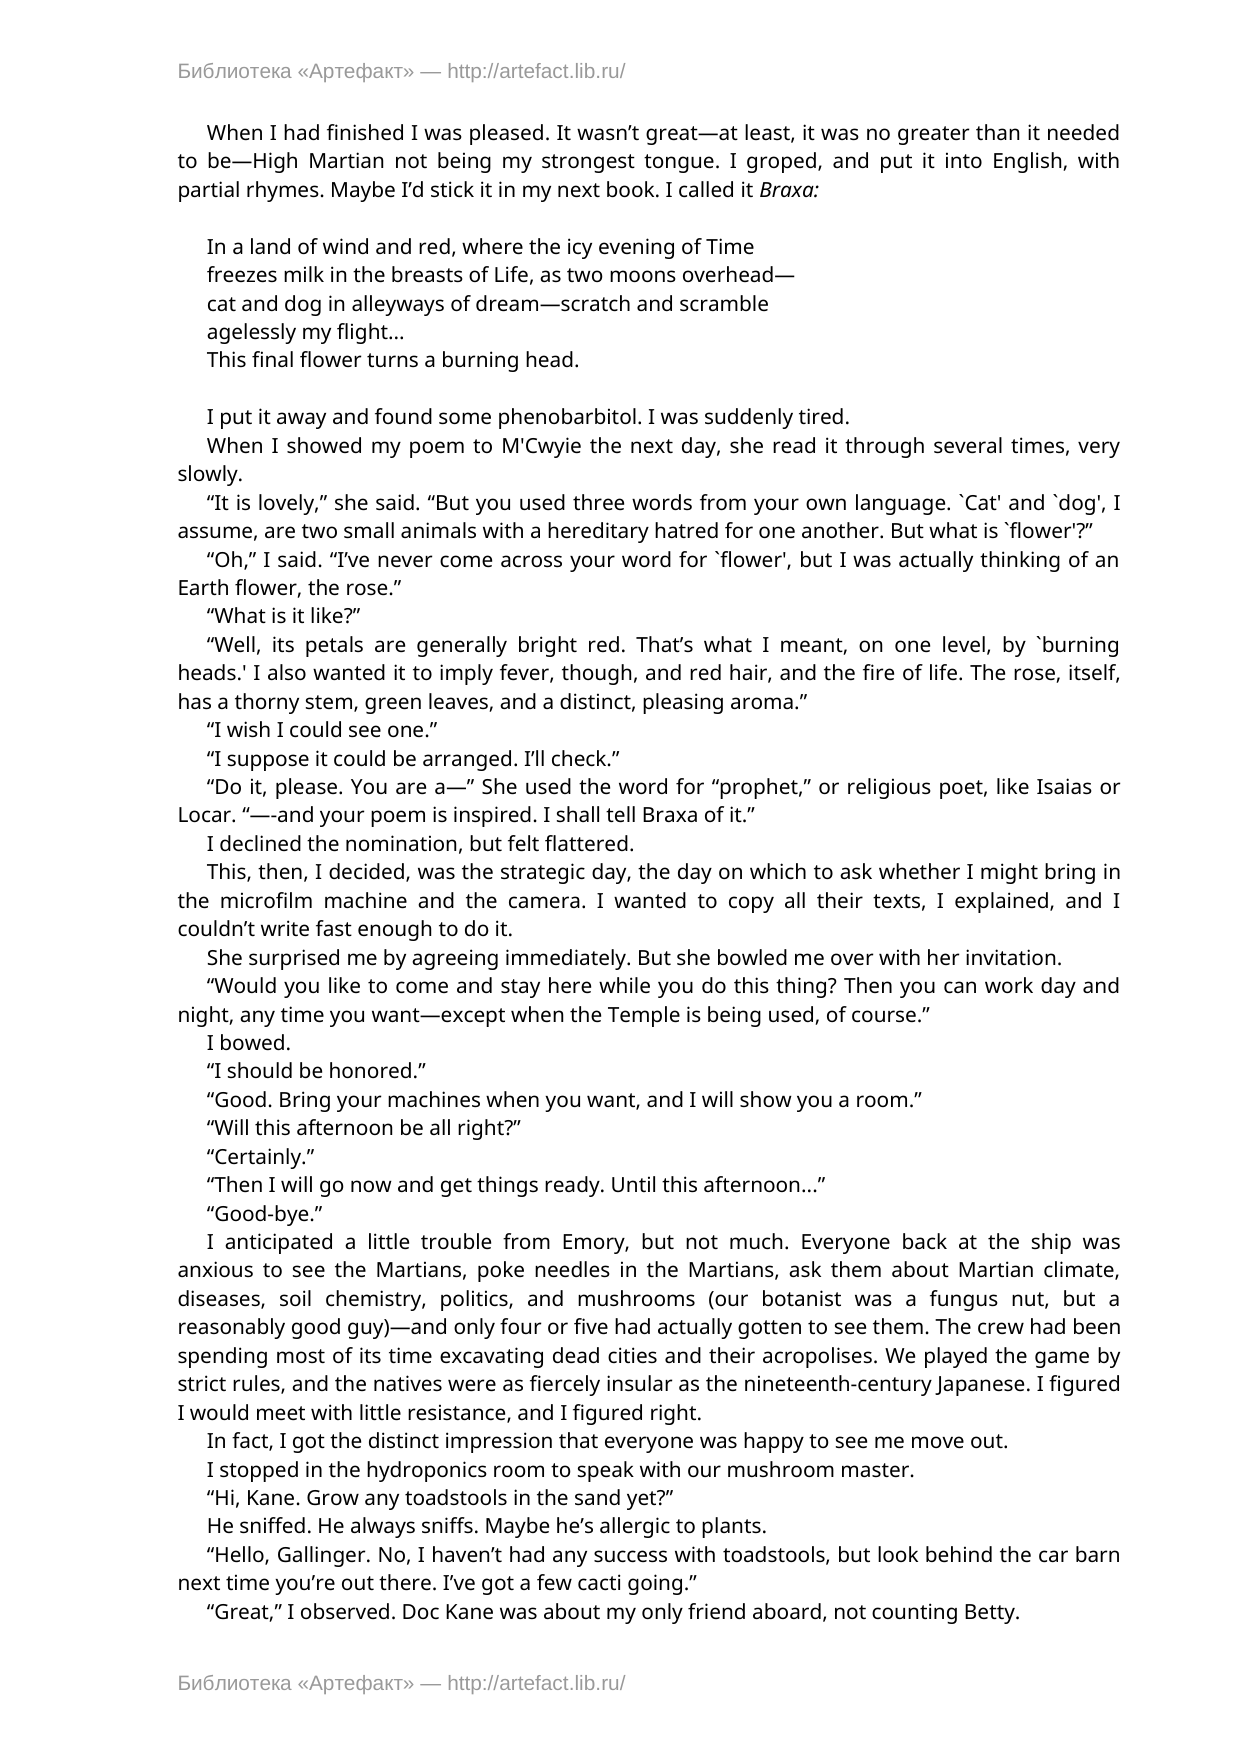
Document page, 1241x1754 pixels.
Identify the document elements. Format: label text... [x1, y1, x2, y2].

text I anticipated a little trouble from Emory, but not much. Everyone back at the ship was anxious to see the Martians, poke needles in the Martians, ask them about Martian climate, diseases, soil chemistry, politics, and mushrooms (our botanist was a fungus nut, but a reasonably good guy)—and only four or five had actually gotten to see them. The crew had been spending most of its time excavating dead cities and their acropolises. We played the game by strict rules, and the natives were as fiercely insular as the nineteenth-century Japanese. I figured I would meet with little resistance, and I figured right. [177, 1227, 1122, 1426]
text I declined the nomination, but felt flattered. [177, 829, 1122, 857]
text “I should be honored.” [177, 1057, 1122, 1085]
text She surprised me by agreeing immediately. But she bowled me over with her invitation. [177, 943, 1122, 971]
text “Hi, Kane. Grow any toadstools in the sand yet?” [177, 1483, 1122, 1512]
text “Oh,” I said. “I’ve never come across your word for `flower', but I was actually thinking of an Earth flower, the rose.” [177, 545, 1122, 602]
text This final flower turns a burning head. [177, 346, 1122, 374]
text “Will this afternoon be all right?” [177, 1113, 1122, 1142]
text “Do it, please. You are a—” She used the word for “prophet,” or religious poet, like Isaias or Locar. “—-and your poem is inspired. I shall tell Braxa of it.” [177, 772, 1122, 829]
text When I showed my poem to M'Cwyie the next day, she read it through several times, very slowly. [177, 431, 1122, 488]
text “Good. Bring your machines when you want, and I will show you a room.” [177, 1085, 1122, 1113]
text I put it away and found some phenobarbitol. I was suddenly tired. [177, 402, 1122, 431]
text “What is it like?” [177, 602, 1122, 630]
text “It is lovely,” she said. “But you used three words from your own language. `Cat' and `dog', I assume, are two small animals with a hereditary hatred for one another. But what is `flower'?” [177, 488, 1122, 545]
text I stopped in the hydroponics room to speak with our mushroom master. [177, 1455, 1122, 1483]
text “Hello, Gallinger. No, I haven’t had any success with toadstools, but look behind the car barn next time you’re out there. I’ve got a few cacti going.” [177, 1540, 1122, 1597]
text freezes milk in the breasts of Life, as two moons overhead— [177, 260, 1122, 289]
text “Then I will go now and get things ready. Until this afternoon...” [177, 1170, 1122, 1199]
text “Good-bye.” [177, 1199, 1122, 1227]
text “Would you like to come and stay here while you do this thing? Then you can work day and night, any time you want—except when the Temple is being used, of course.” [177, 971, 1122, 1028]
text cat and dog in alleyways of dream—scratch and scramble [177, 289, 1122, 317]
text agelessly my flight... [177, 317, 1122, 346]
text I bowed. [177, 1028, 1122, 1057]
text “I suppose it could be arranged. I’ll check.” [177, 744, 1122, 772]
text He sniffed. He always sniffs. Maybe he’s allergic to plants. [177, 1512, 1122, 1540]
text This, then, I decided, was the strategic day, the day on which to ask whether I might bring in the microfilm machine and the camera. I wanted to copy all their texts, I explained, and I couldn’t write fast enough to do it. [177, 857, 1122, 943]
text “Well, its petals are generally bright red. That’s what I meant, on one level, by `burning heads.' I also wanted it to imply fever, though, and red hair, and the fire of life. The rose, itself, has a thorny stem, green leaves, and a distinct, pleasing aroma.” [177, 630, 1122, 715]
text “Great,” I observed. Doc Kane was about my only friend aboard, not counting Betty. [177, 1597, 1122, 1625]
text When I had finished I was pleased. It wasn’t great—at least, it was no greater than it needed to be—High Martian not being my strongest tongue. I groped, and put it into English, with partial rhymes. Maybe I’d stick it in my next book. I called it Braxa: [177, 118, 1122, 203]
text “I wish I could see one.” [177, 715, 1122, 744]
text “Certainly.” [177, 1142, 1122, 1170]
text In a land of wind and red, where the icy evening of Time [177, 232, 1122, 260]
text In fact, I got the distinct impression that everyone was happy to see me move out. [177, 1426, 1122, 1455]
